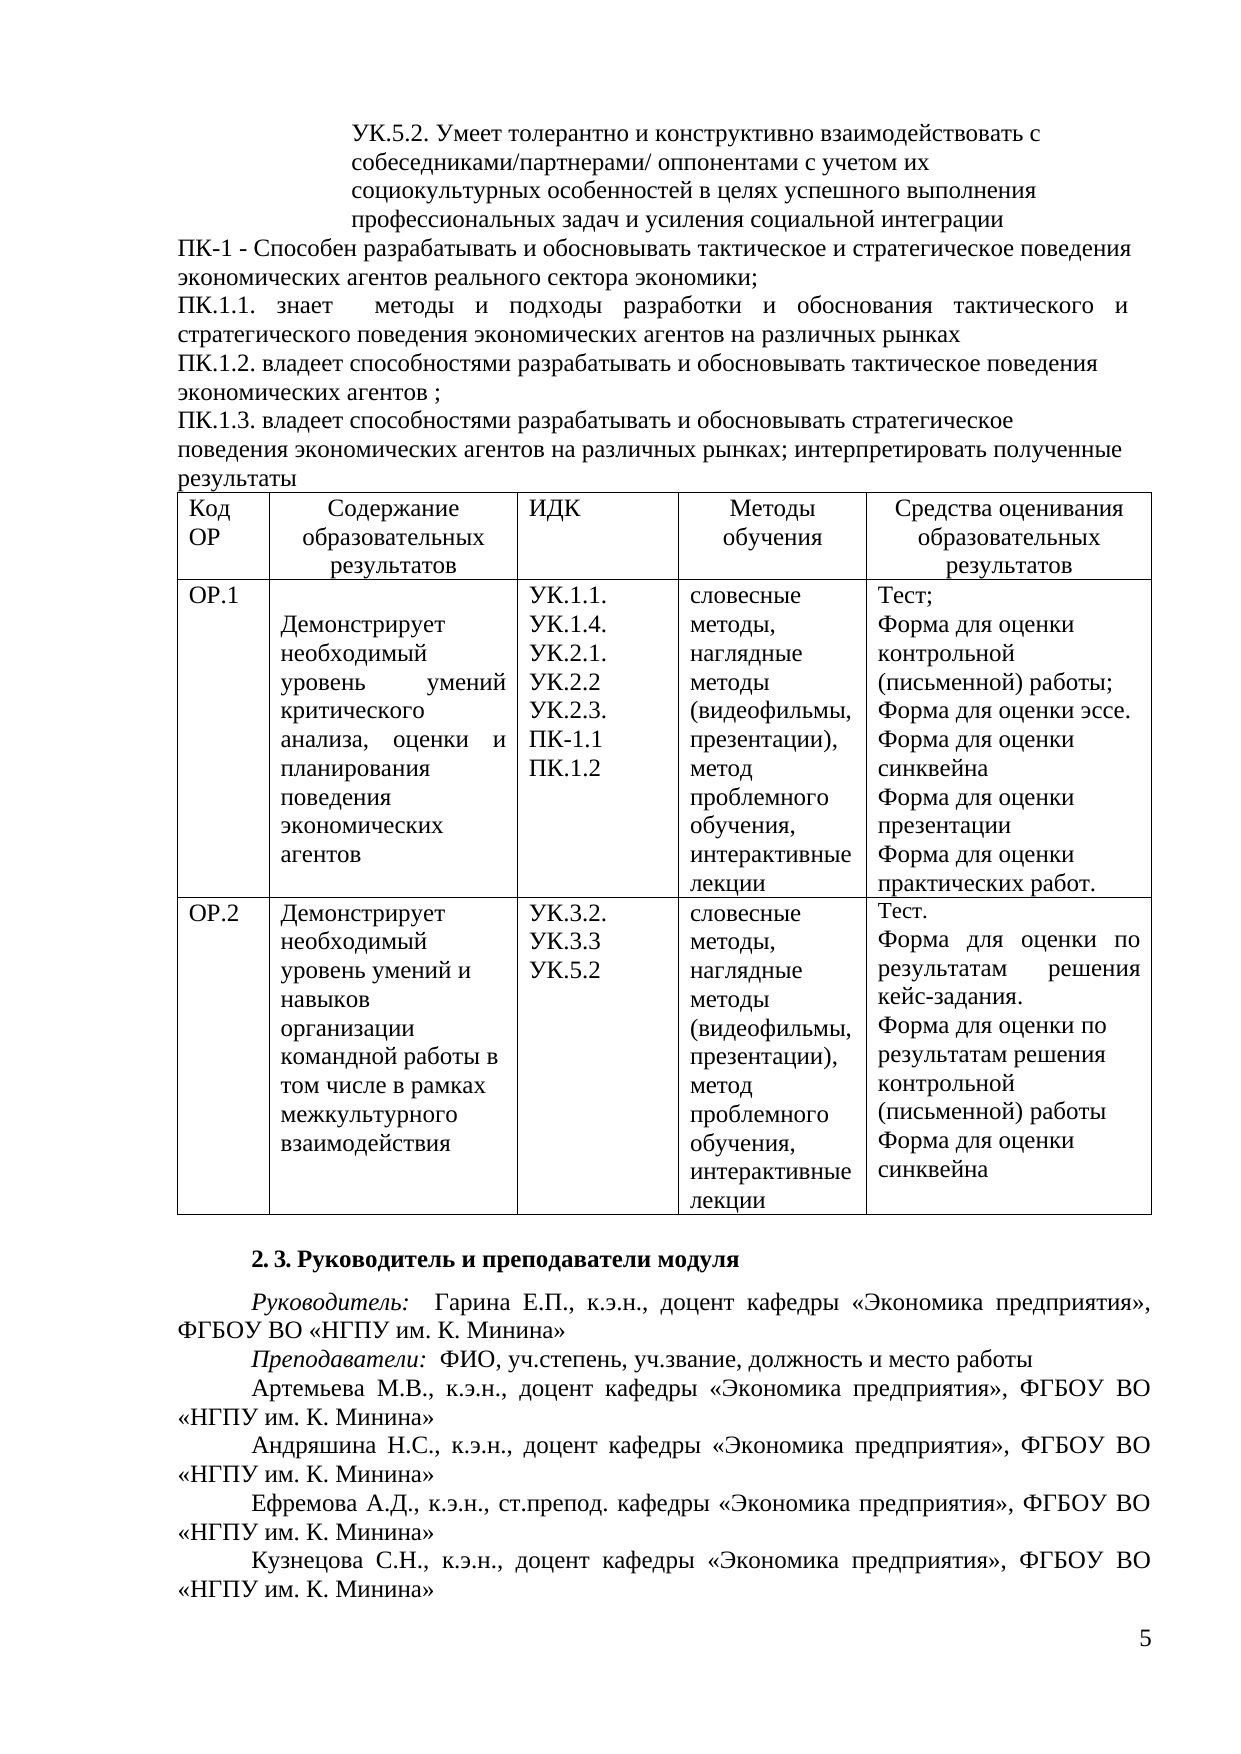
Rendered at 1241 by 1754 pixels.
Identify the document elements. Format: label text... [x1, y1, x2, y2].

table_cell УК.3.2. УК.3.3 УК.5.2 [518, 898, 678, 1214]
table_cell словесные методы, наглядные методы (видеофильмы, презентации), метод проблемного обучения, интерактивные лекции [679, 580, 866, 897]
table_cell ОР.2 [178, 898, 269, 1214]
text ПК-1 - Способен разрабатывать и обосновывать тактическое и стратегическое поведения экономических агентов реального сектора экономики; [177, 233, 1152, 291]
table_header Методы обучения [679, 493, 866, 579]
table_header Содержание образовательных результатов [270, 493, 517, 579]
table_cell Демонстрирует необходимый уровень умений и навыков организации командной работы в том числе в рамках межкультурного взаимодействия [270, 898, 517, 1214]
text Андряшина Н.С., к.э.н., доцент кафедры «Экономика предприятия», ФГБОУ ВО «НГПУ им. К. Минина» [177, 1431, 1152, 1488]
table_cell Тест. Форма для оценки по результатам решения кейс-задания. Форма для оценки по результатам решения контрольной (письменной) работы Форма для оценки синквейна [867, 898, 1151, 1214]
text 2. 3. Руководитель и преподаватели модуля [177, 1244, 1152, 1272]
table_cell словесные методы, наглядные методы (видеофильмы, презентации), метод проблемного обучения, интерактивные лекции [679, 898, 866, 1214]
table_cell Демонстрирует необходимый уровень умений критического анализа, оценки и планирования поведения экономических агентов [270, 580, 517, 897]
table_header ПК.1.1. знает методы и подходы разработки и обоснования тактического и стратегического поведения экономических агентов на различных рынках [166, 291, 1140, 348]
table_cell ОР.1 [178, 580, 269, 897]
text Преподаватели: ФИО, уч.степень, уч.звание, должность и место работы [177, 1344, 1152, 1373]
text Руководитель: Гарина Е.П., к.э.н., доцент кафедры «Экономика предприятия», ФГБОУ ВО «НГПУ им. К. Минина» [177, 1287, 1152, 1344]
table_cell УК.5.2. Умеет толерантно и конструктивно взаимодействовать с собеседниками/партнерами/ оппонентами с учетом их социокультурных особенностей в целях успешного выполнения профессиональных задач и усиления социальной интеграции [340, 118, 1129, 233]
table_cell ПК.1.3. владеет способностями разрабатывать и обосновывать стратегическое поведения экономических агентов на различных рынках; интерпретировать полученные результаты [166, 406, 1140, 492]
table_cell Тест; Форма для оценки контрольной (письменной) работы; Форма для оценки эссе. Форма для оценки синквейна Форма для оценки презентации Форма для оценки практических работ. [867, 580, 1151, 897]
table_cell УК.1.1. УК.1.4. УК.2.1. УК.2.2 УК.2.3. ПК-1.1 ПК.1.2 [518, 580, 678, 897]
table_header Средства оценивания образовательных результатов [867, 493, 1151, 579]
text Кузнецова С.Н., к.э.н., доцент кафедры «Экономика предприятия», ФГБОУ ВО «НГПУ им. К. Минина» [177, 1546, 1152, 1603]
text Ефремова А.Д., к.э.н., ст.препод. кафедры «Экономика предприятия», ФГБОУ ВО «НГПУ им. К. Минина» [177, 1488, 1152, 1546]
text Артемьева М.В., к.э.н., доцент кафедры «Экономика предприятия», ФГБОУ ВО «НГПУ им. К. Минина» [177, 1373, 1152, 1431]
table_cell ПК.1.2. владеет способностями разрабатывать и обосновывать тактическое поведения экономических агентов ; [166, 348, 1140, 406]
table_header Код ОР [178, 493, 269, 579]
table_header ИДК [518, 493, 678, 579]
